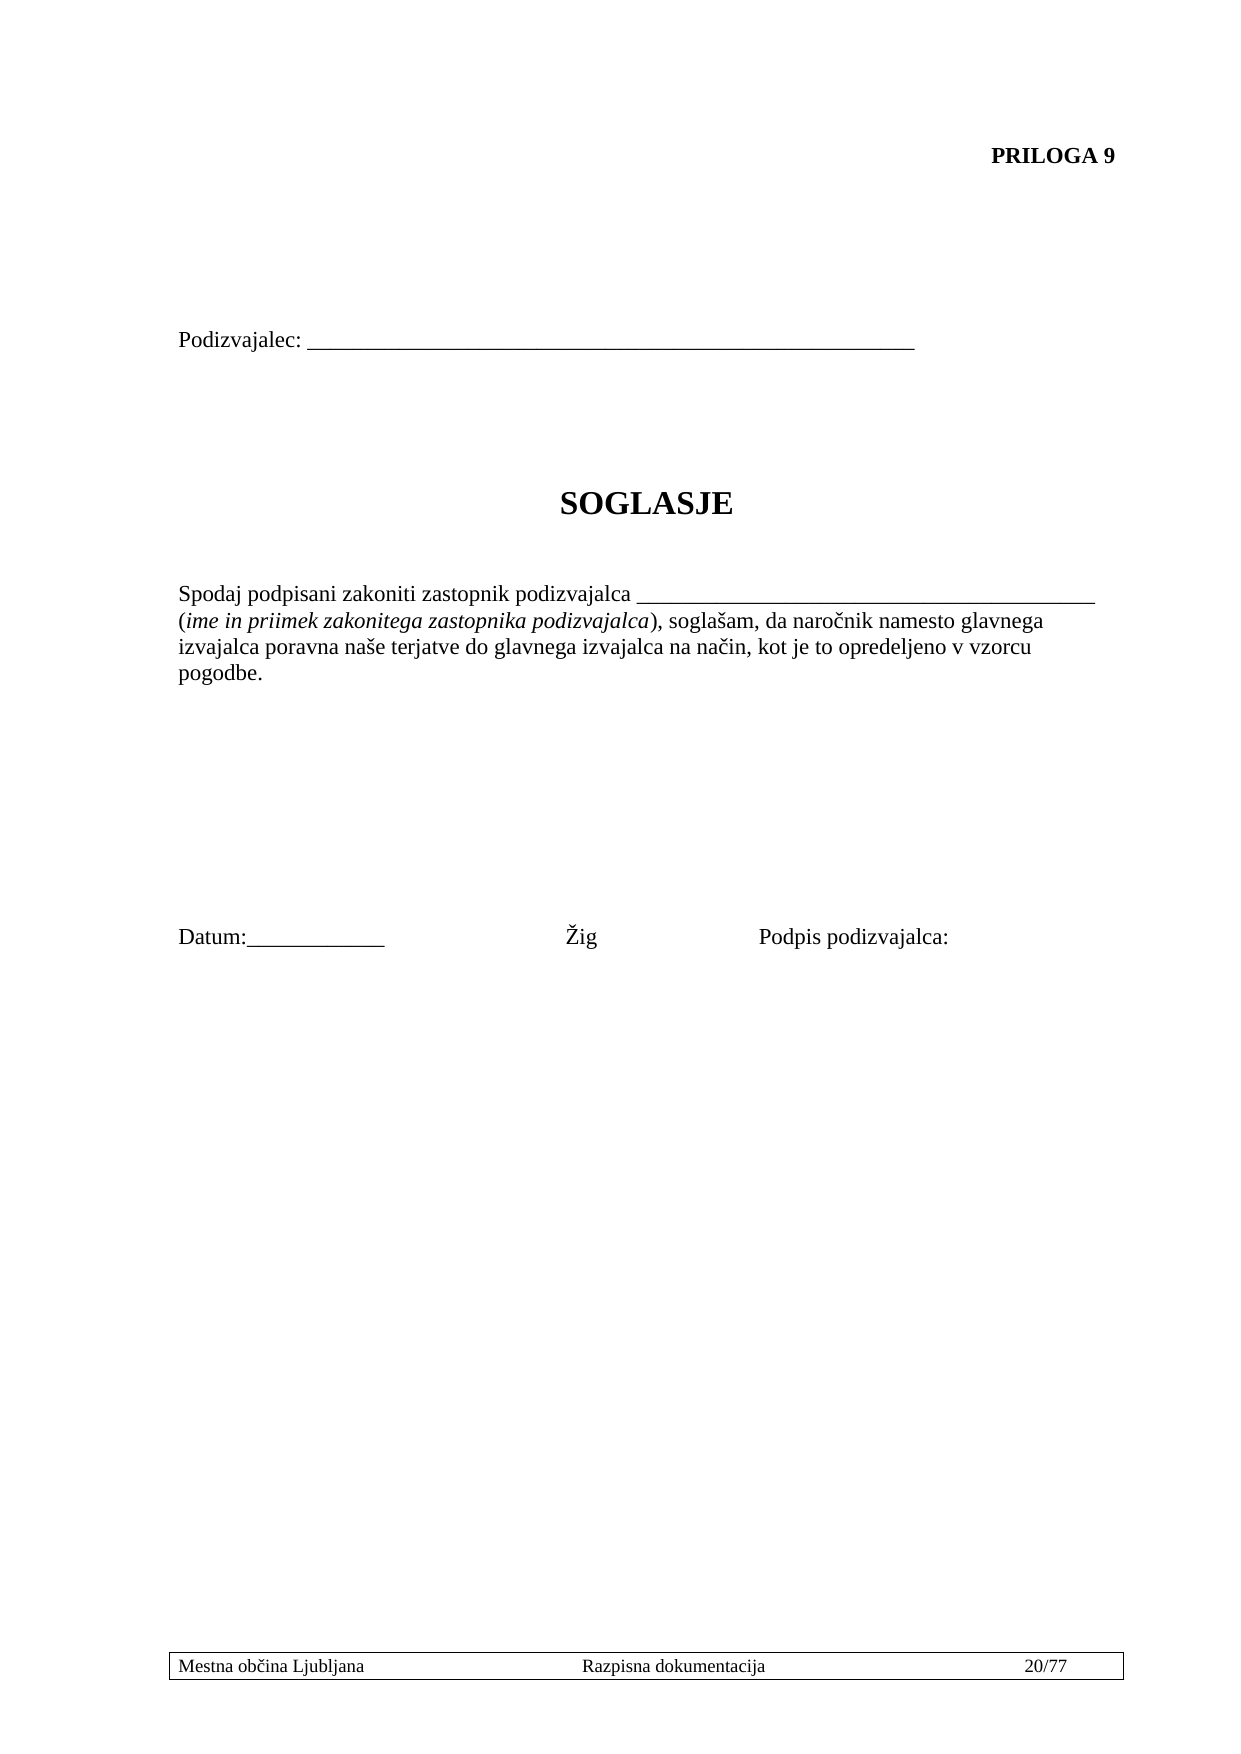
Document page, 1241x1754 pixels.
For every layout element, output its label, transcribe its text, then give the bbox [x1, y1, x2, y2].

text Datum:____________ Žig Podpis podizvajalca: [178, 923, 1115, 949]
text Podizvajalec: _____________________________________________________ [178, 326, 1115, 353]
text Spodaj podpisani zakoniti zastopnik podizvajalca ________________________________________ (ime in priimek zakonitega zastopnika podizvajalca), soglašam, da naročnik namesto glavnega izvajalca poravna naše terjatve do glavnega izvajalca na način, kot je to opredeljeno v vzorcu pogodbe. [178, 580, 1115, 686]
text SOGLASJE [178, 483, 1115, 521]
text PRILOGA 9 [66, 142, 1115, 168]
